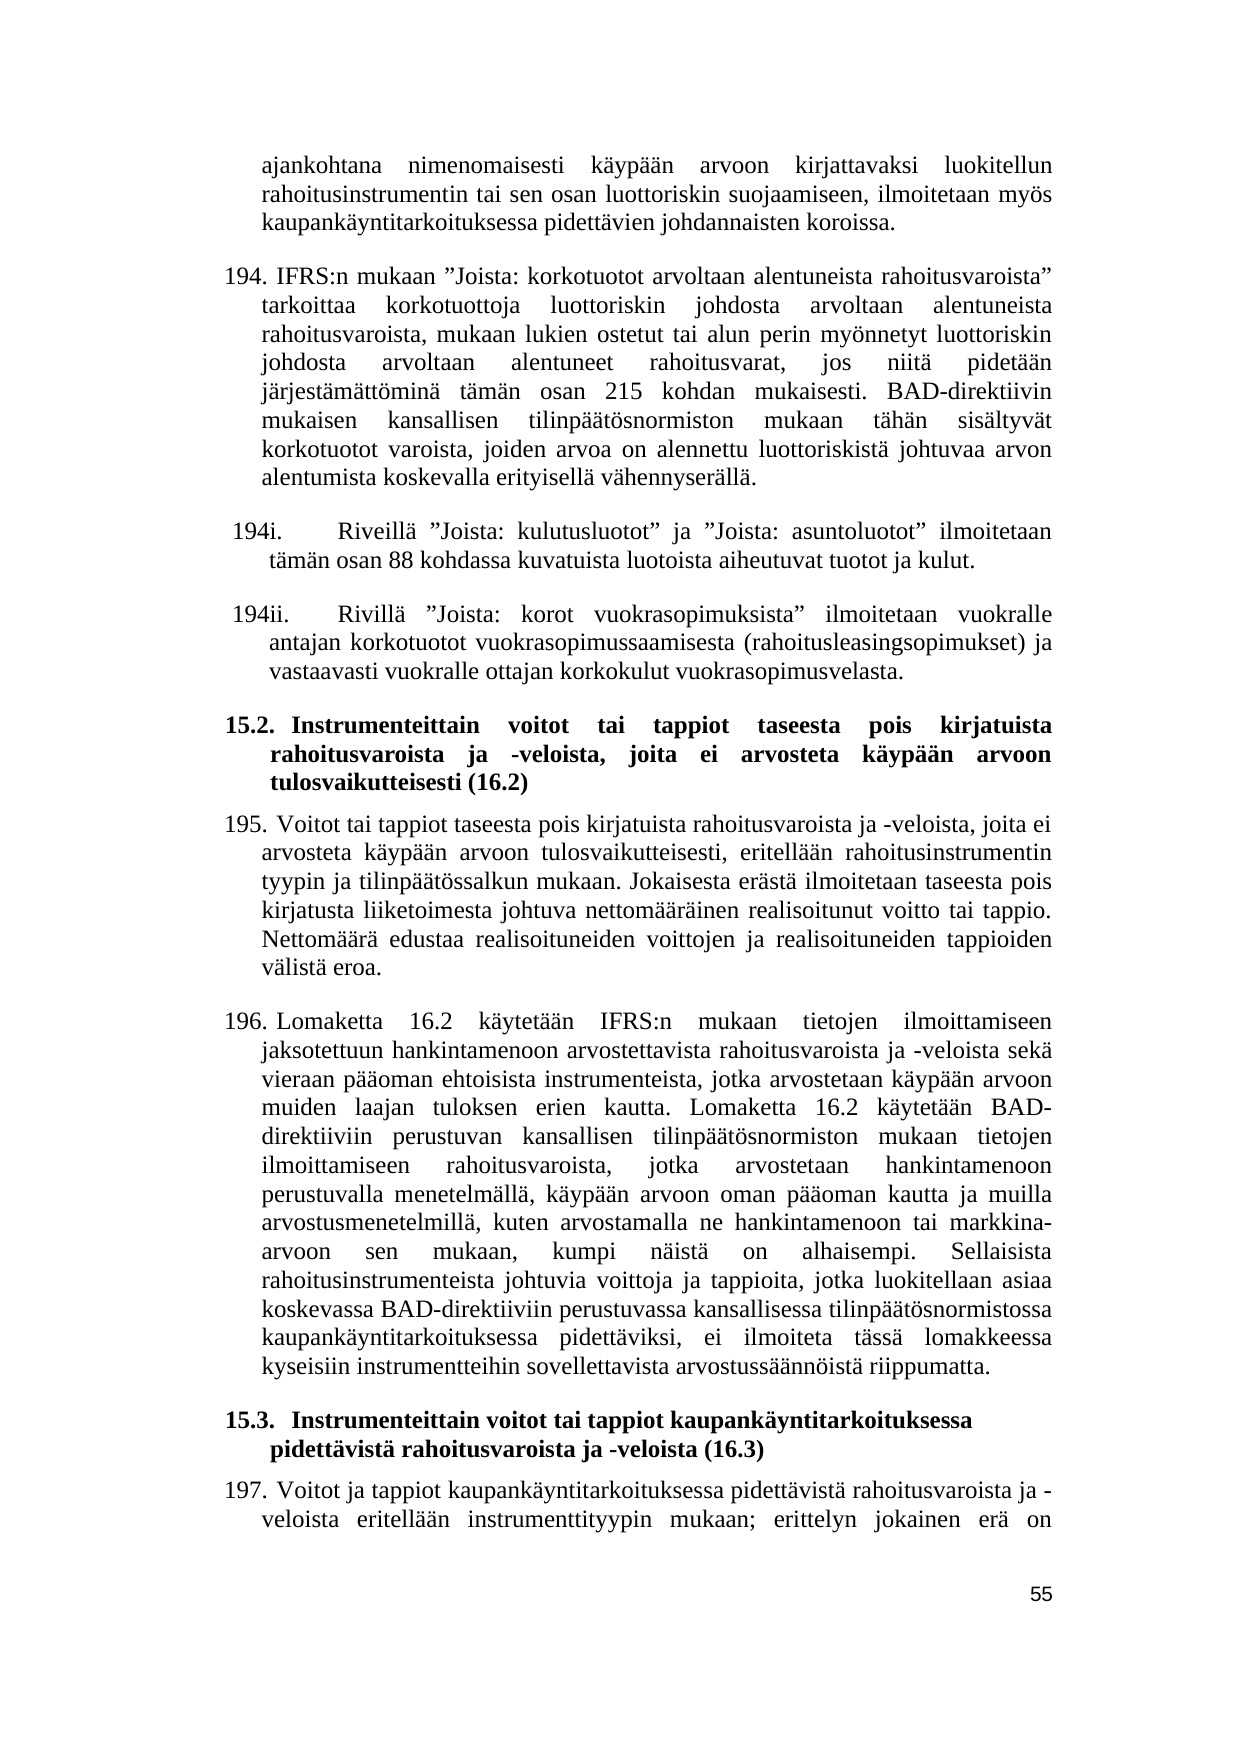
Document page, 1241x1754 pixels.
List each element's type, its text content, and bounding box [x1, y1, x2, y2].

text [224, 1475, 1053, 1532]
subtitle Instrumenteittain voitot tai tappiot taseesta pois kirjatuista rahoitusvaroista ja -veloista, joita ei arvosteta käypään arvoon tulosvaikutteisesti (16.2) [225, 710, 1053, 796]
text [224, 150, 1053, 236]
text IFRS:n mukaan ”Joista: korkotuotot arvoltaan alentuneista rahoitusvaroista” tarkoittaa korkotuottoja luottoriskin johdosta arvoltaan alentuneista rahoitusvaroista, mukaan lukien ostetut tai alun perin myönnetyt luottoriskin johdosta arvoltaan alentuneet rahoitusvarat, jos niitä pidetään järjestämättöminä tämän osan 215 kohdan mukaisesti. BAD-direktiivin mukaisen kansallisen tilinpäätösnormiston mukaan tähän sisältyvät korkotuotot varoista, joiden arvoa on alennettu luottoriskistä johtuvaa arvon alentumista koskevalla erityisellä vähennyserällä. [224, 261, 1053, 491]
text Voitot tai tappiot taseesta pois kirjatuista rahoitusvaroista ja -veloista, joita ei arvosteta käypään arvoon tulosvaikutteisesti, eritellään rahoitusinstrumentin tyypin ja tilinpäätössalkun mukaan. Jokaisesta erästä ilmoitetaan taseesta pois kirjatusta liiketoimesta johtuva nettomääräinen realisoitunut voitto tai tappio. Nettomäärä edustaa realisoituneiden voittojen ja realisoituneiden tappioiden välistä eroa. [224, 809, 1053, 981]
list 194i. Riveillä ”Joista: kulutusluotot” ja ”Joista: asuntoluotot” ilmoitetaan tämän osan 88 kohdassa kuvatuista luotoista aiheutuvat tuotot ja kulut. [232, 516, 1053, 574]
text Lomaketta 16.2 käytetään IFRS:n mukaan tietojen ilmoittamiseen jaksotettuun hankintamenoon arvostettavista rahoitusvaroista ja -veloista sekä vieraan pääoman ehtoisista instrumenteista, jotka arvostetaan käypään arvoon muiden laajan tuloksen erien kautta. Lomaketta 16.2 käytetään BAD-direktiiviin perustuvan kansallisen tilinpäätösnormiston mukaan tietojen ilmoittamiseen rahoitusvaroista, jotka arvostetaan hankintamenoon perustuvalla menetelmällä, käypään arvoon oman pääoman kautta ja muilla arvostusmenetelmillä, kuten arvostamalla ne hankintamenoon tai markkina-arvoon sen mukaan, kumpi näistä on alhaisempi. Sellaisista rahoitusinstrumenteista johtuvia voittoja ja tappioita, jotka luokitellaan asiaa koskevassa BAD-direktiiviin perustuvassa kansallisessa tilinpäätösnormistossa kaupankäyntitarkoituksessa pidettäviksi, ei ilmoiteta tässä lomakkeessa kyseisiin instrumentteihin sovellettavista arvostussäännöistä riippumatta. [224, 1006, 1053, 1380]
list 194ii. Rivillä ”Joista: korot vuokrasopimuksista” ilmoitetaan vuokralle antajan korkotuotot vuokrasopimussaamisesta (rahoitusleasingsopimukset) ja vastaavasti vuokralle ottajan korkokulut vuokrasopimusvelasta. [232, 599, 1053, 685]
subtitle Instrumenteittain voitot tai tappiot kaupankäyntitarkoituksessa pidettävistä rahoitusvaroista ja -veloista (16.3) [225, 1405, 1053, 1462]
